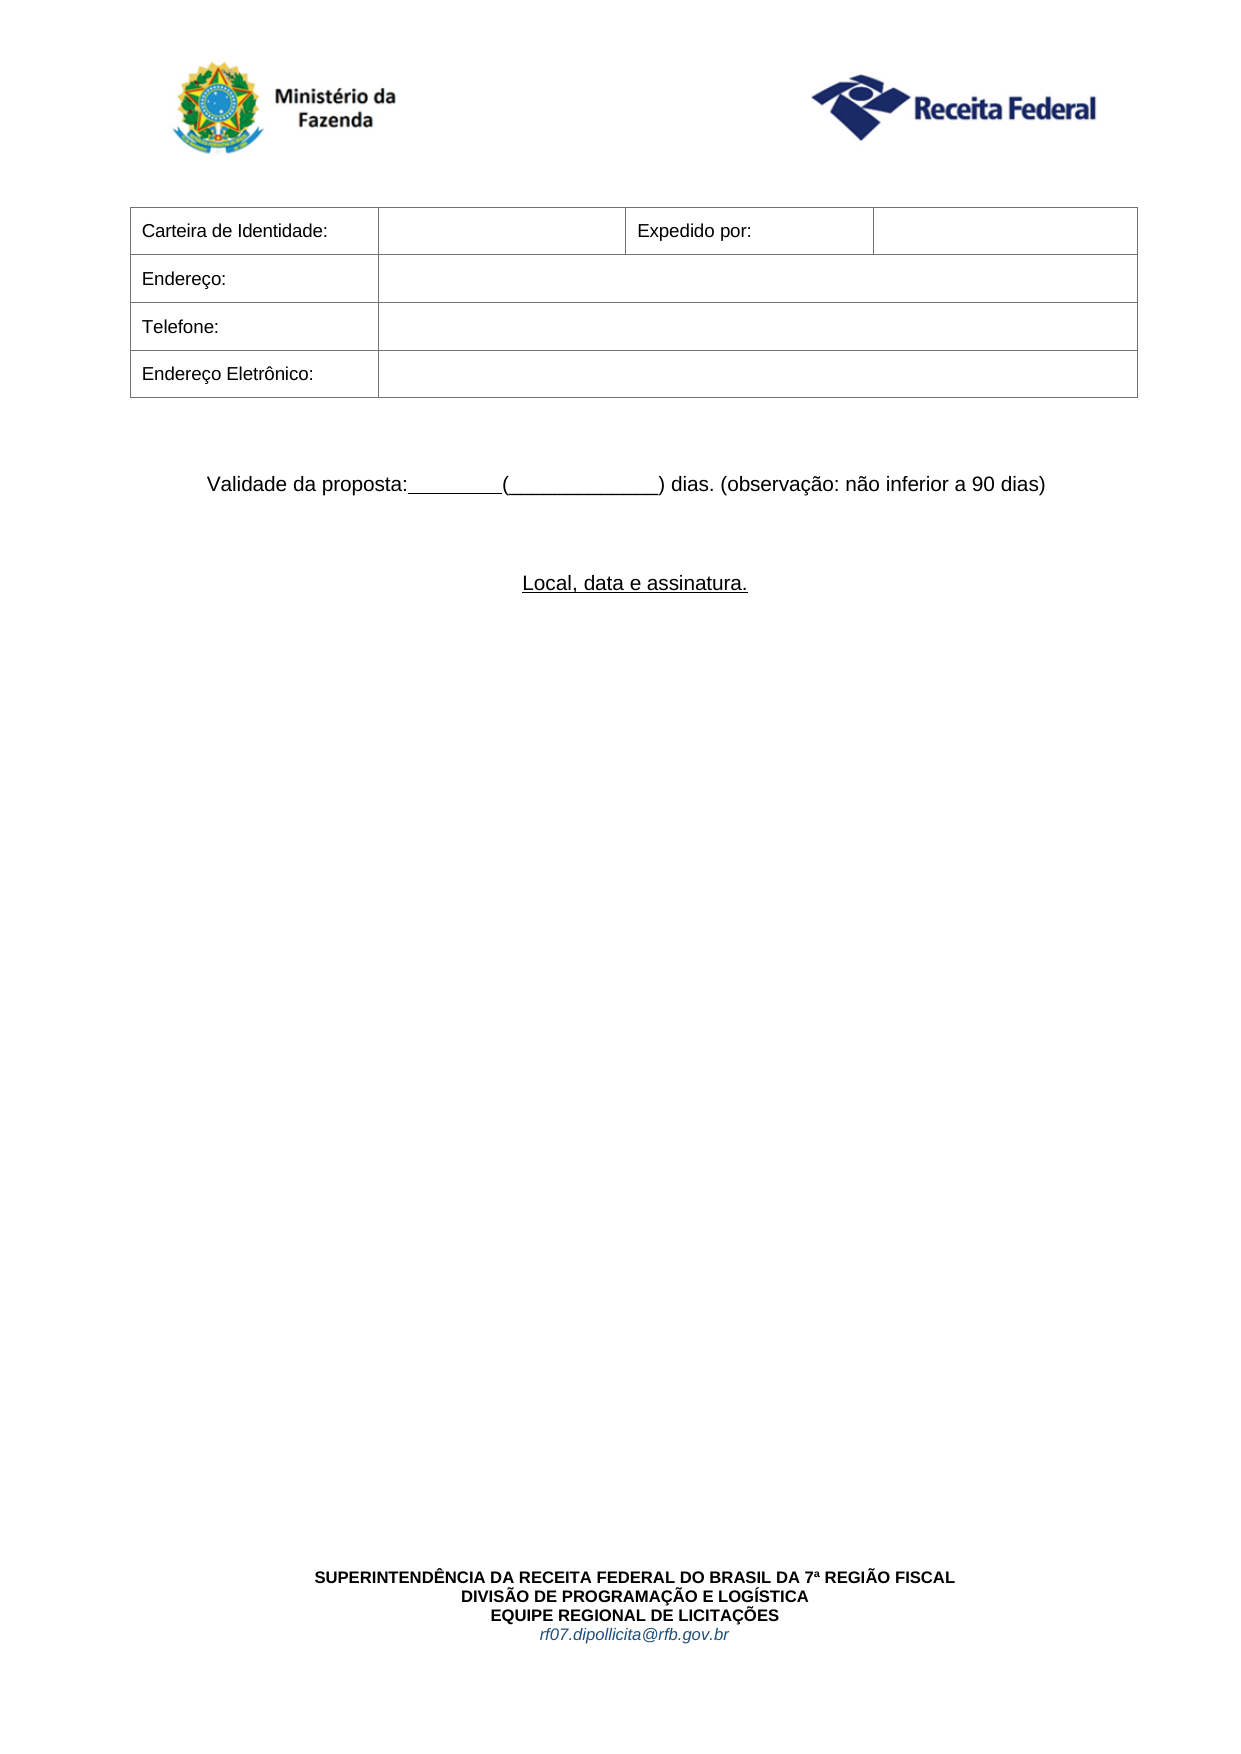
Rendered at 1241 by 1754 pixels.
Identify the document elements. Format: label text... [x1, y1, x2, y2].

table_cell [379, 351, 1137, 397]
table_cell Endereço Eletrônico: [131, 351, 378, 397]
picture [162, 59, 1108, 158]
table_cell [874, 208, 1137, 254]
table_cell Telefone: [131, 303, 378, 349]
text Validade da proposta: (_____________) dias. (observação: não inferior a 90 dias) [204, 472, 1152, 496]
table_cell Carteira de Identidade: [131, 208, 378, 254]
table_cell [379, 208, 625, 254]
text Local, data e assinatura. [118, 571, 1152, 595]
table_cell Expedido por: [626, 208, 873, 254]
table_cell [379, 303, 1137, 349]
table_cell [379, 255, 1137, 302]
table_cell Endereço: [131, 255, 378, 302]
